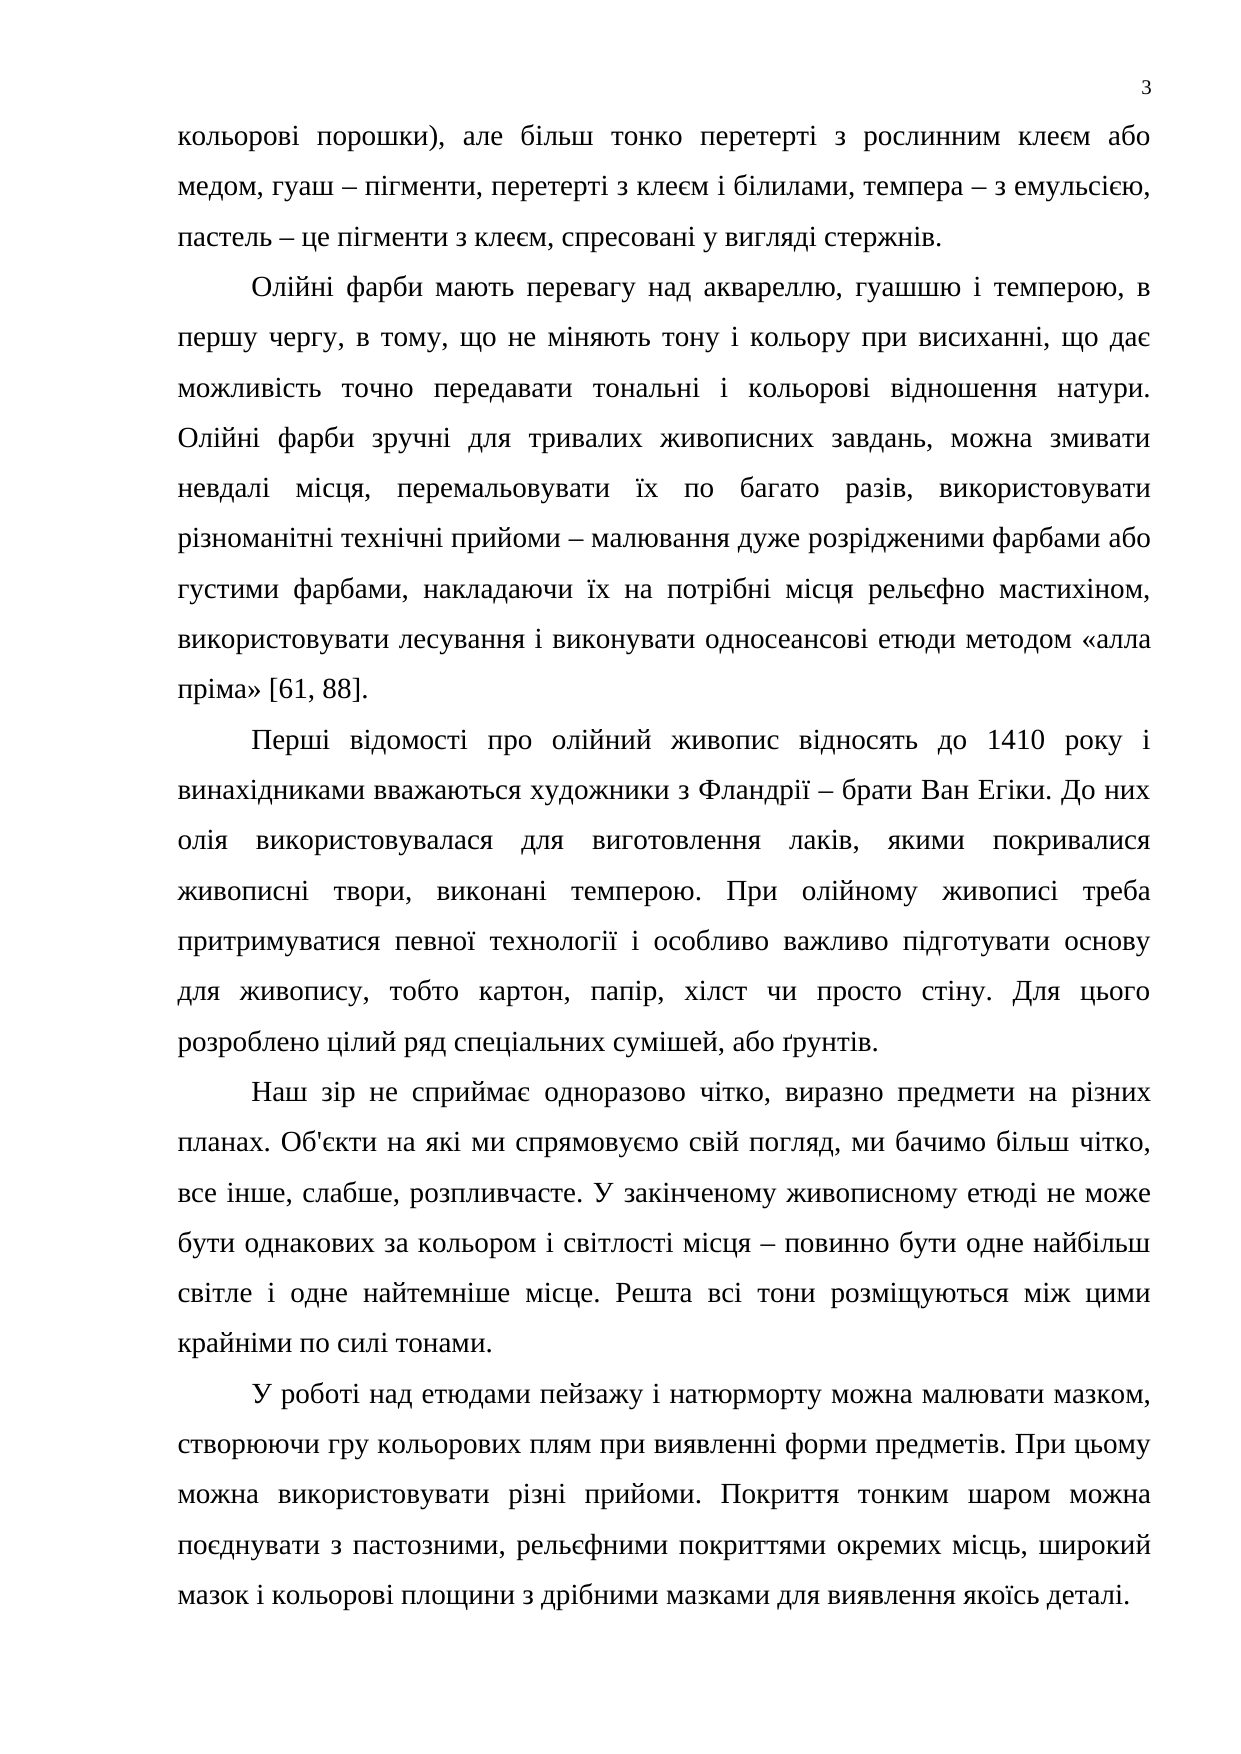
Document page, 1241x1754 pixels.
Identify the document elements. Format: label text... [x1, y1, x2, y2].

text Олійні фарби мають перевагу над аквареллю, гуашшю і темперою, в першу чергу, в тому, що не міняють тону і кольору при висиханні, що дає можливість точно передавати тональні і кольорові відношення натури. Олійні фарби зручні для тривалих живописних завдань, можна змивати невдалі місця, перемальовувати їх по багато разів, використовувати різноманітні технічні прийоми – малювання дуже розрідженими фарбами або густими фарбами, накладаючи їх на потрібні місця рельєфно мастихіном, використовувати лесування і виконувати односеансові етюди методом «алла пріма» [61, 88]. [177, 269, 1152, 705]
text Наш зір не сприймає одноразово чітко, виразно предмети на різних планах. Об'єкти на які ми спрямовуємо свій погляд, ми бачимо більш чітко, все інше, слабше, розпливчасте. У закінченому живописному етюді не може бути однакових за кольором і світлості місця – повинно бути одне найбільш світле і одне найтемніше місце. Решта всі тони розміщуються між цими крайніми по силі тонами. [177, 1074, 1152, 1359]
text Перші відомості про олійний живопис відносять до 1410 року і винахідниками вважаються художники з Фландрії – брати Ван Егіки. До них олія використовувалася для виготовлення лаків, якими покривалися живописні твори, виконані темперою. При олійному живописі треба притримуватися певної технології і особливо важливо підготувати основу для живопису, тобто картон, папір, хілст чи просто стіну. Для цього розроблено цілий ряд спеціальних сумішей, або ґрунтів. [177, 722, 1152, 1057]
text У роботі над етюдами пейзажу і натюрморту можна малювати мазком, створюючи гру кольорових плям при виявленні форми предметів. При цьому можна використовувати різні прийоми. Покриття тонким шаром можна поєднувати з пастозними, рельєфними покриттями окремих місць, широкий мазок і кольорові площини з дрібними мазками для виявлення якоїсь деталі. [177, 1376, 1152, 1611]
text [177, 118, 1152, 252]
